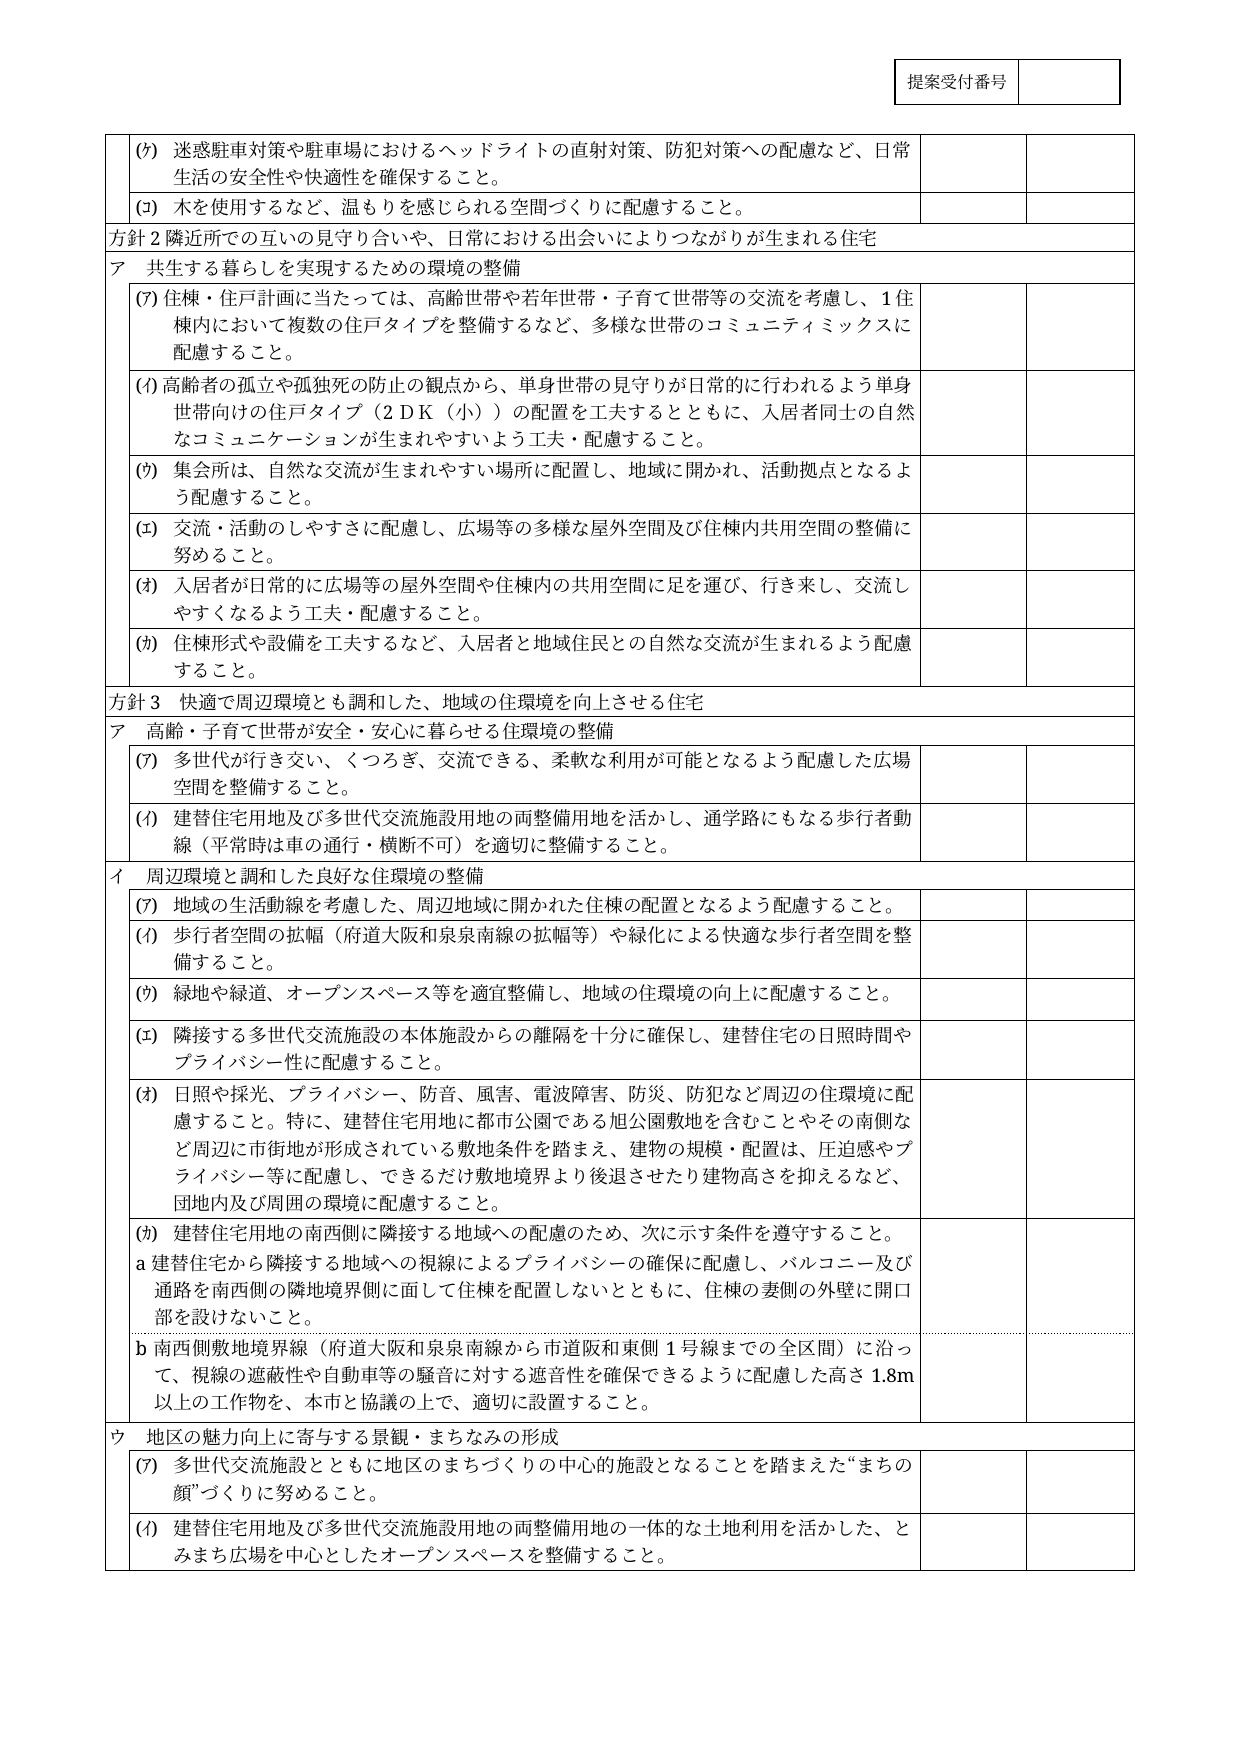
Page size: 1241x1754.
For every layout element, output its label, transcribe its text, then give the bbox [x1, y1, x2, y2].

table_cell (ｶ) 住棟形式や設備を工夫するなど、入居者と地域住民との自然な交流が生まれるよう配慮すること。 [130, 629, 920, 686]
table_cell [1027, 284, 1134, 370]
table_cell [106, 1450, 129, 1570]
table_cell [1027, 193, 1134, 223]
table_cell (ｵ) 日照や採光、プライバシー、防音、風害、電波障害、防災、防犯など周辺の住環境に配慮すること。特に、建替住宅用地に都市公園である旭公園敷地を含むことやその南側など周辺に市街地が形成されている敷地条件を踏まえ、建物の規模・配置は、圧迫感やプライバシー等に配慮し、できるだけ敷地境界より後退させたり建物高さを抑えるなど、団地内及び周囲の環境に配慮すること。 [130, 1080, 920, 1218]
table_cell (ｳ) 集会所は、自然な交流が生まれやすい場所に配置し、地域に開かれ、活動拠点となるよう配慮すること。 [130, 456, 920, 512]
table_cell [921, 456, 1026, 512]
table_cell ウ 地区の魅力向上に寄与する景観・まちなみの形成 [106, 1423, 1134, 1450]
table_cell (ｲ) 建替住宅用地及び多世代交流施設用地の両整備用地を活かし、通学路にもなる歩行者動線（平常時は車の通行・横断不可）を適切に整備すること。 [130, 804, 920, 861]
table_cell (ｶ) 建替住宅用地の南西側に隣接する地域への配慮のため、次に示す条件を遵守すること。 a 建替住宅から隣接する地域への視線によるプライバシーの確保に配慮し、バルコニー及び通路を南西側の隣地境界側に面して住棟を配置しないとともに、住棟の妻側の外壁に開口部を設けないこと。 [130, 1219, 920, 1332]
table_cell [1027, 746, 1134, 802]
table_cell [106, 889, 129, 1422]
table_cell [921, 371, 1026, 455]
table_cell [921, 135, 1026, 192]
table_cell [1027, 979, 1134, 1019]
table_cell (ｺ) 木を使用するなど、温もりを感じられる空間づくりに配慮すること。 [130, 193, 920, 223]
table_cell [921, 890, 1026, 920]
table_cell [1027, 514, 1134, 570]
table_cell (ｲ) 建替住宅用地及び多世代交流施設用地の両整備用地の一体的な土地利用を活かした、とみまち広場を中心としたオープンスペースを整備すること。 [130, 1514, 920, 1570]
table_cell [921, 514, 1026, 570]
table_cell [1027, 629, 1134, 686]
table_cell (ｹ) 迷惑駐車対策や駐車場におけるヘッドライトの直射対策、防犯対策への配慮など、日常生活の安全性や快適性を確保すること。 [130, 135, 920, 192]
table_cell ア 共生する暮らしを実現するための環境の整備 [106, 252, 1134, 283]
table_cell [921, 746, 1026, 802]
table_cell (ｱ) 住棟・住戸計画に当たっては、高齢世帯や若年世帯・子育て世帯等の交流を考慮し、1住棟内において複数の住戸タイプを整備するなど、多様な世帯のコミュニティミックスに配慮すること。 [130, 284, 920, 370]
table_cell [921, 1021, 1026, 1079]
table_cell [921, 629, 1026, 686]
table_cell 方針2 隣近所での互いの見守り合いや、日常における出会いによりつながりが生まれる住宅 [106, 224, 1134, 251]
table_cell [1027, 890, 1134, 920]
table_cell [921, 193, 1026, 223]
table_cell [106, 745, 129, 861]
table_cell (ｳ) 緑地や緑道、オープンスペース等を適宜整備し、地域の住環境の向上に配慮すること。 [130, 979, 920, 1019]
table_cell [921, 1514, 1026, 1570]
table_cell [1027, 804, 1134, 861]
table_cell 方針3 快適で周辺環境とも調和した、地域の住環境を向上させる住宅 [106, 687, 1134, 716]
table_cell [921, 1080, 1026, 1218]
table_cell (ｴ) 隣接する多世代交流施設の本体施設からの離隔を十分に確保し、建替住宅の日照時間やプライバシー性に配慮すること。 [130, 1021, 920, 1079]
table_cell (ｱ) 地域の生活動線を考慮した、周辺地域に開かれた住棟の配置となるよう配慮すること。 [130, 890, 920, 920]
table_cell (ｱ) 多世代が行き交い、くつろぎ、交流できる、柔軟な利用が可能となるよう配慮した広場空間を整備すること。 [130, 746, 920, 802]
table_cell [1027, 371, 1134, 455]
table_cell (ｲ) 高齢者の孤立や孤独死の防止の観点から、単身世帯の見守りが日常的に行われるよう単身世帯向けの住戸タイプ（2ＤＫ（小））の配置を工夫するとともに、入居者同士の自然なコミュニケーションが生まれやすいよう工夫・配慮すること。 [130, 371, 920, 455]
table_cell [921, 921, 1026, 978]
table_cell [921, 1219, 1026, 1332]
table_cell イ 周辺環境と調和した良好な住環境の整備 [106, 862, 1134, 889]
table_cell [1027, 456, 1134, 512]
table_cell [1027, 921, 1134, 978]
table_cell [921, 979, 1026, 1019]
table_cell [106, 283, 129, 686]
table_cell (ｲ) 歩行者空間の拡幅（府道大阪和泉泉南線の拡幅等）や緑化による快適な歩行者空間を整備すること。 [130, 921, 920, 978]
table_cell (ｱ) 多世代交流施設とともに地区のまちづくりの中心的施設となることを踏まえた“まちの顔”づくりに努めること。 [130, 1451, 920, 1513]
table_cell [1027, 1021, 1134, 1079]
table_cell [1027, 1333, 1134, 1422]
table_cell [921, 571, 1026, 628]
table_cell b 南西側敷地境界線（府道大阪和泉泉南線から市道阪和東側1号線までの全区間）に沿って、視線の遮蔽性や自動車等の騒音に対する遮音性を確保できるように配慮した高さ1.8m以上の工作物を、本市と協議の上で、適切に設置すること。 [130, 1333, 920, 1422]
table_cell [1027, 135, 1134, 192]
table_cell (ｵ) 入居者が日常的に広場等の屋外空間や住棟内の共用空間に足を運び、行き来し、交流しやすくなるよう工夫・配慮すること。 [130, 571, 920, 628]
table_cell [1027, 1080, 1134, 1218]
table_cell [1027, 1514, 1134, 1570]
table_cell [1027, 1219, 1134, 1332]
table_cell [921, 804, 1026, 861]
table_cell [921, 284, 1026, 370]
table_cell ア 高齢・子育て世帯が安全・安心に暮らせる住環境の整備 [106, 717, 1134, 745]
table_cell (ｴ) 交流・活動のしやすさに配慮し、広場等の多様な屋外空間及び住棟内共用空間の整備に努めること。 [130, 514, 920, 570]
table_cell [921, 1451, 1026, 1513]
table_cell [1027, 1451, 1134, 1513]
table_cell [1027, 571, 1134, 628]
table_cell [921, 1333, 1026, 1422]
